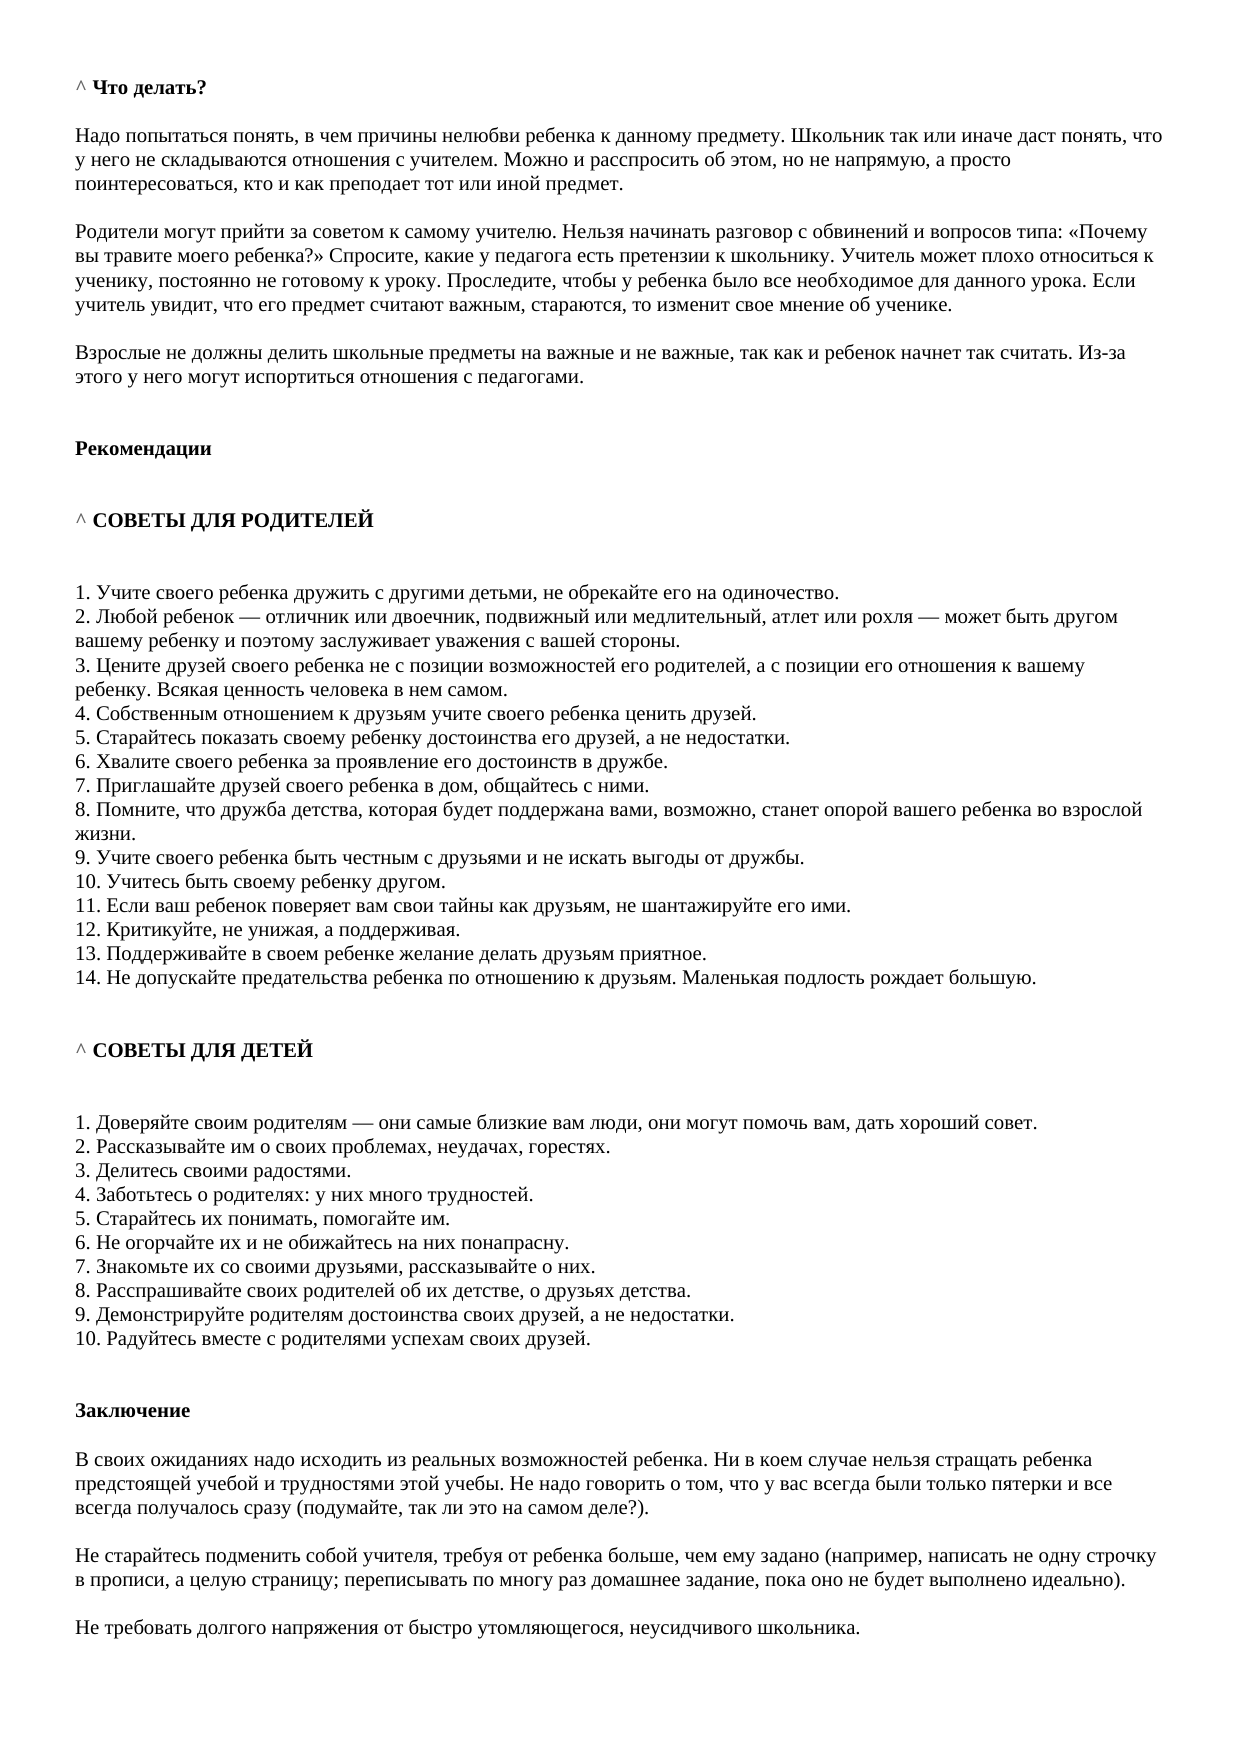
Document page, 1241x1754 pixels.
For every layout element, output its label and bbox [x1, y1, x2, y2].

text [75, 75, 1165, 1663]
